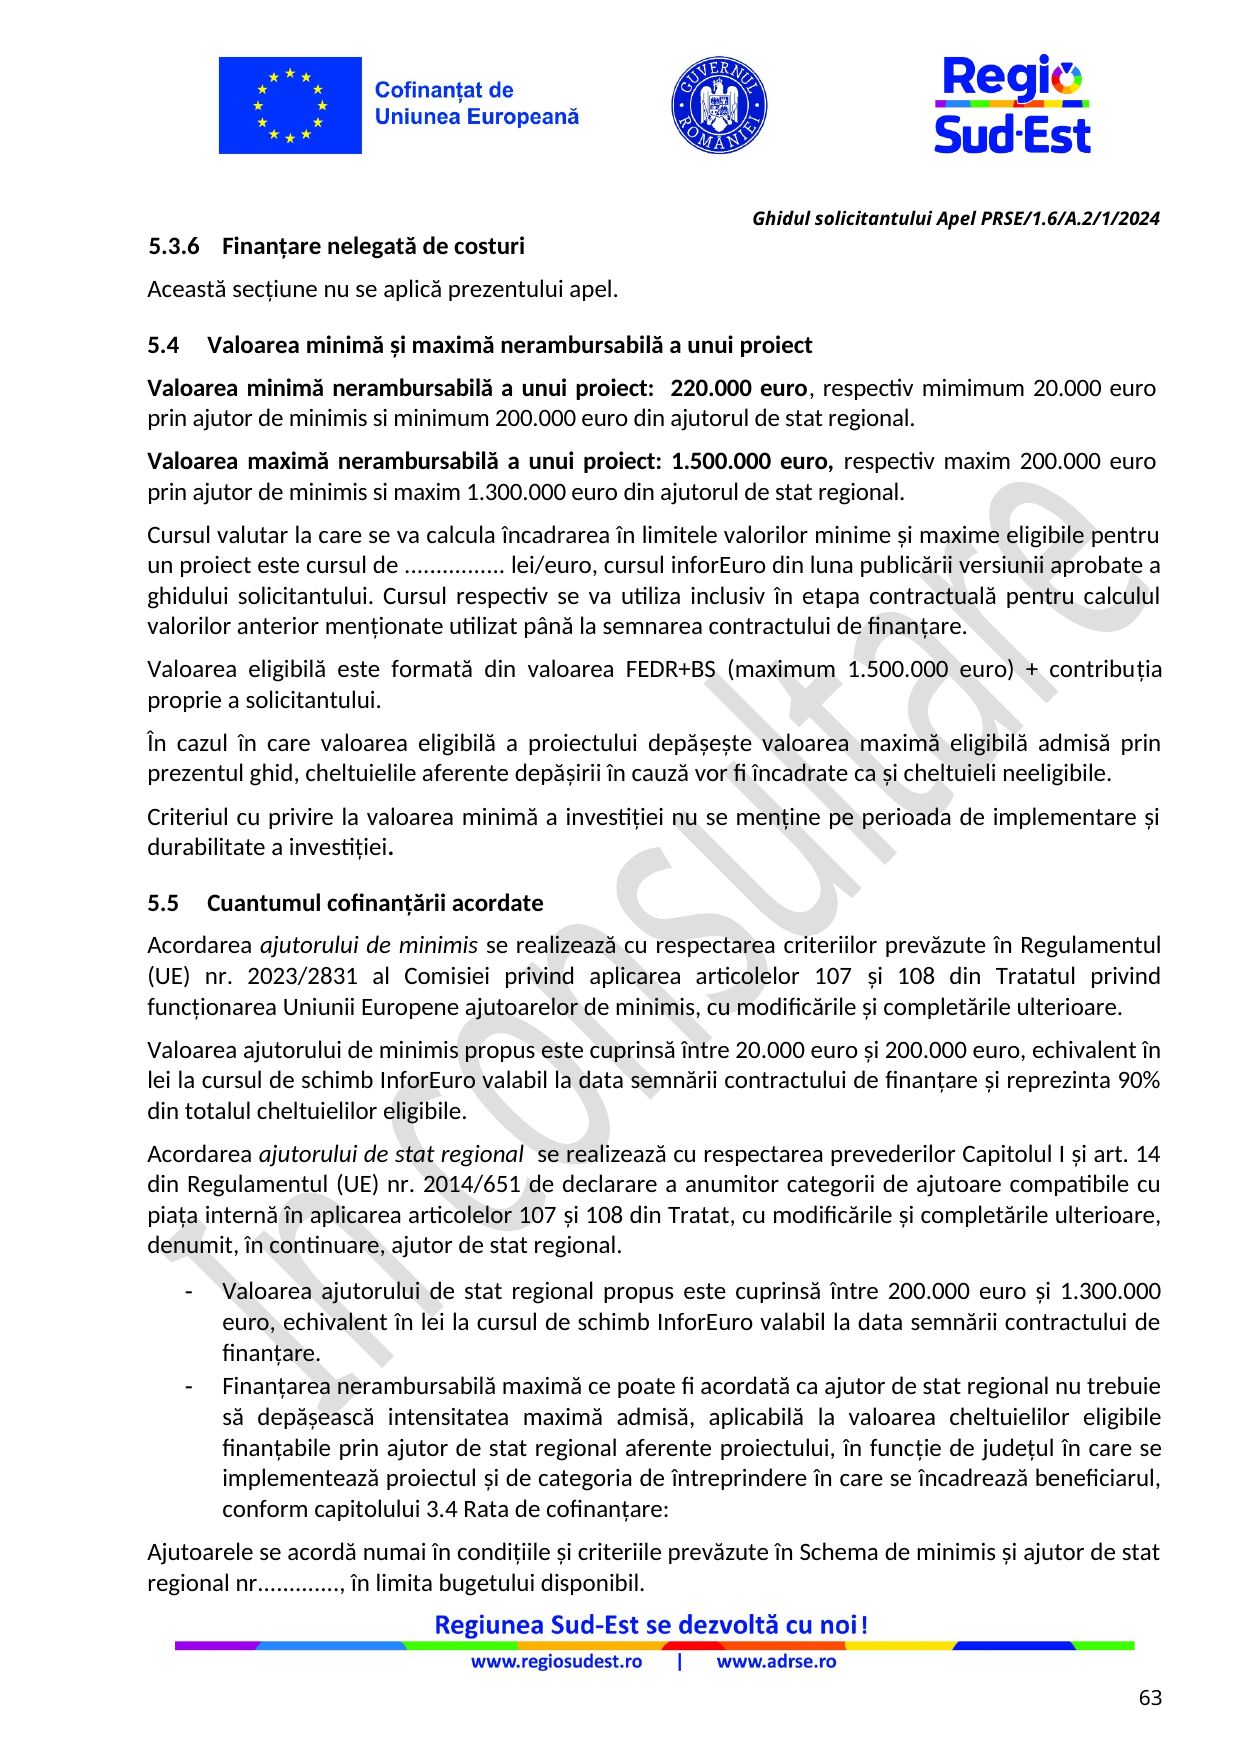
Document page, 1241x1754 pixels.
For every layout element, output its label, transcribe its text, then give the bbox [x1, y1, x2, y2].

text Această secțiune nu se aplică prezentului apel. [147, 273, 1162, 304]
text Cursul valutar la care se va calcula încadrarea în limitele valorilor minime și maxime eligibile pentru un proiect este cursul de ................ lei/euro, cursul inforEuro din luna publicării versiunii aprobate a ghidului solicitantului. Cursul respectiv se va utiliza inclusiv în etapa contractuală pentru calculul valorilor anterior menționate utilizat până la semnarea contractului de finanţare. [147, 519, 1162, 641]
text Criteriul cu privire la valoarea minimă a investiției nu se menține pe perioada de implementare și durabilitate a investiției. [147, 801, 1162, 862]
text Valoarea minimă nerambursabilă a unui proiect: 220.000 euro, respectiv mimimum 20.000 euro prin ajutor de minimis si minimum 200.000 euro din ajutorul de stat regional. [147, 372, 1157, 433]
text Acordarea ajutorului de stat regional se realizează cu respectarea prevederilor Capitolul I și art. 14 din Regulamentul (UE) nr. 2014/651 de declarare a anumitor categorii de ajutoare compatibile cu piaţa internă în aplicarea articolelor 107 şi 108 din Tratat, cu modificările și completările ulterioare, denumit, în continuare, ajutor de stat regional. [147, 1138, 1162, 1260]
list Finanţarea nerambursabilă maximă ce poate fi acordată ca ajutor de stat regional nu trebuie să depăşească intensitatea maximă admisă, aplicabilă la valoarea cheltuielilor eligibile finanţabile prin ajutor de stat regional aferente proiectului, în funcţie de județul în care se implementează proiectul şi de categoria de întreprindere în care se încadrează beneficiarul, conform capitolului 3.4 Rata de cofinanțare: [184, 1367, 1162, 1524]
subtitle Cuantumul cofinanțării acordate [147, 887, 1162, 917]
picture [175, 1614, 1135, 1671]
subtitle Valoarea minimă și maximă nerambursabilă a unui proiect [147, 329, 1162, 359]
text Ajutoarele se acordă numai în condițiile și criteriile prevăzute în Schema de minimis și ajutor de stat regional nr............., în limita bugetului disponibil. [147, 1536, 1162, 1597]
list Valoarea ajutorului de stat regional propus este cuprinsă între 200.000 euro și 1.300.000 euro, echivalent în lei la cursul de schimb InforEuro valabil la data semnării contractului de finanțare. [184, 1272, 1162, 1367]
picture [218, 54, 1091, 155]
text Acordarea ajutorului de minimis se realizează cu respectarea criteriilor prevăzute în Regulamentul (UE) nr. 2023/2831 al Comisiei privind aplicarea articolelor 107 şi 108 din Tratatul privind funcţionarea Uniunii Europene ajutoarelor de minimis, cu modificările și completările ulterioare. [147, 930, 1162, 1021]
text Valoarea ajutorului de minimis propus este cuprinsă între 20.000 euro și 200.000 euro, echivalent în lei la cursul de schimb InforEuro valabil la data semnării contractului de finanțare și reprezinta 90% din totalul cheltuielilor eligibile. [147, 1034, 1162, 1125]
text Valoarea maximă nerambursabilă a unui proiect: 1.500.000 euro, respectiv maxim 200.000 euro prin ajutor de minimis si maxim 1.300.000 euro din ajutorul de stat regional. [147, 445, 1157, 506]
text Valoarea eligibilă este formată din valoarea FEDR+BS (maximum 1.500.000 euro) + contribuţia proprie a solicitantului. [147, 653, 1162, 714]
subtitle Finanțare nelegată de costuri [148, 230, 1162, 261]
text În cazul în care valoarea eligibilă a proiectului depăşeşte valoarea maximă eligibilă admisă prin prezentul ghid, cheltuielile aferente depăşirii în cauză vor fi încadrate ca şi cheltuieli neeligibile. [147, 727, 1162, 788]
